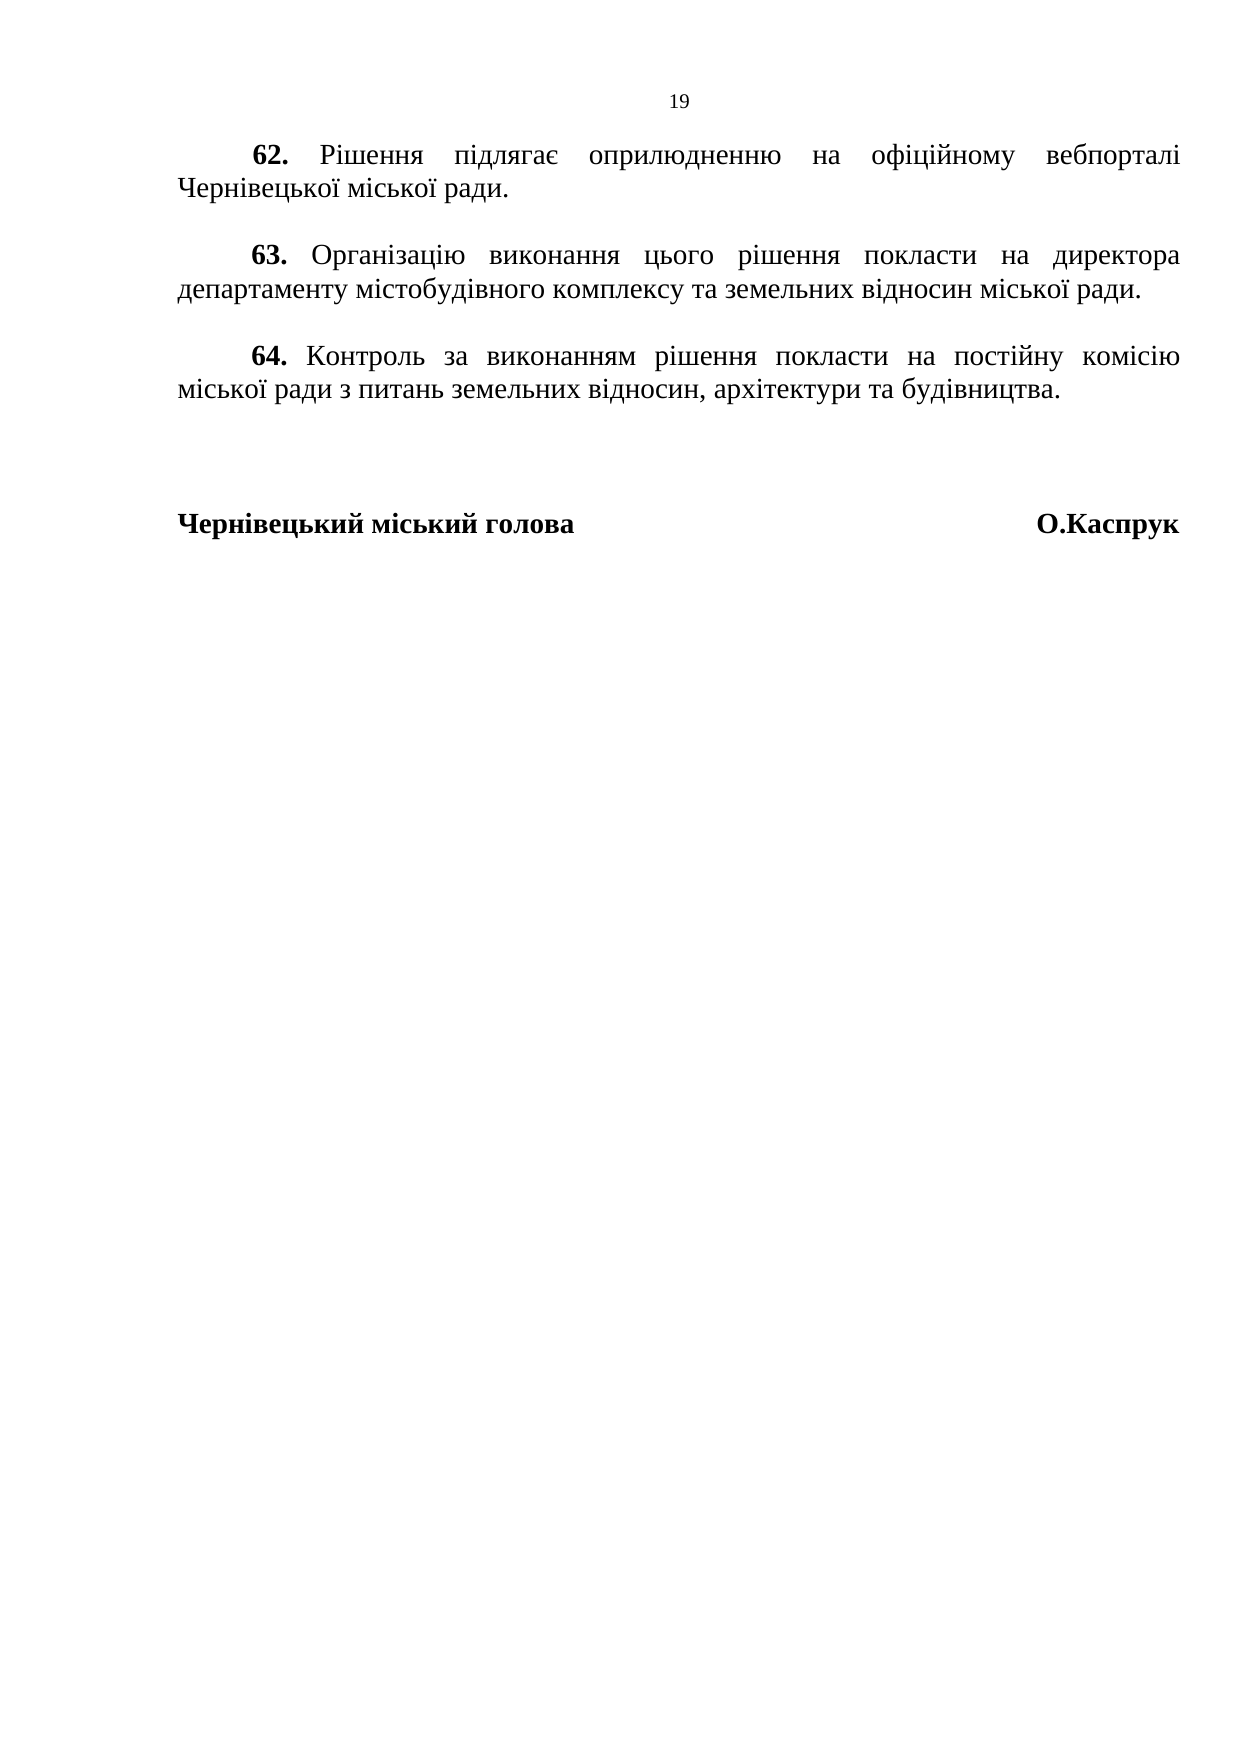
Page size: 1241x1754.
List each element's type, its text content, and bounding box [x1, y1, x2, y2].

text 62. Рішення підлягає оприлюдненню на офіційному вебпорталі Чернівецької міської ради. [177, 137, 1181, 204]
text Чернівецький міський голова О.Каспрук [177, 506, 1181, 539]
text 64. Контроль за виконанням рішення покласти на постійну комісію міської ради з питань земельних відносин, архітектури та будівництва. [177, 338, 1181, 405]
text 63. Організацію виконання цього рішення покласти на директора департаменту містобудівного комплексу та земельних відносин міської ради. [177, 237, 1181, 304]
